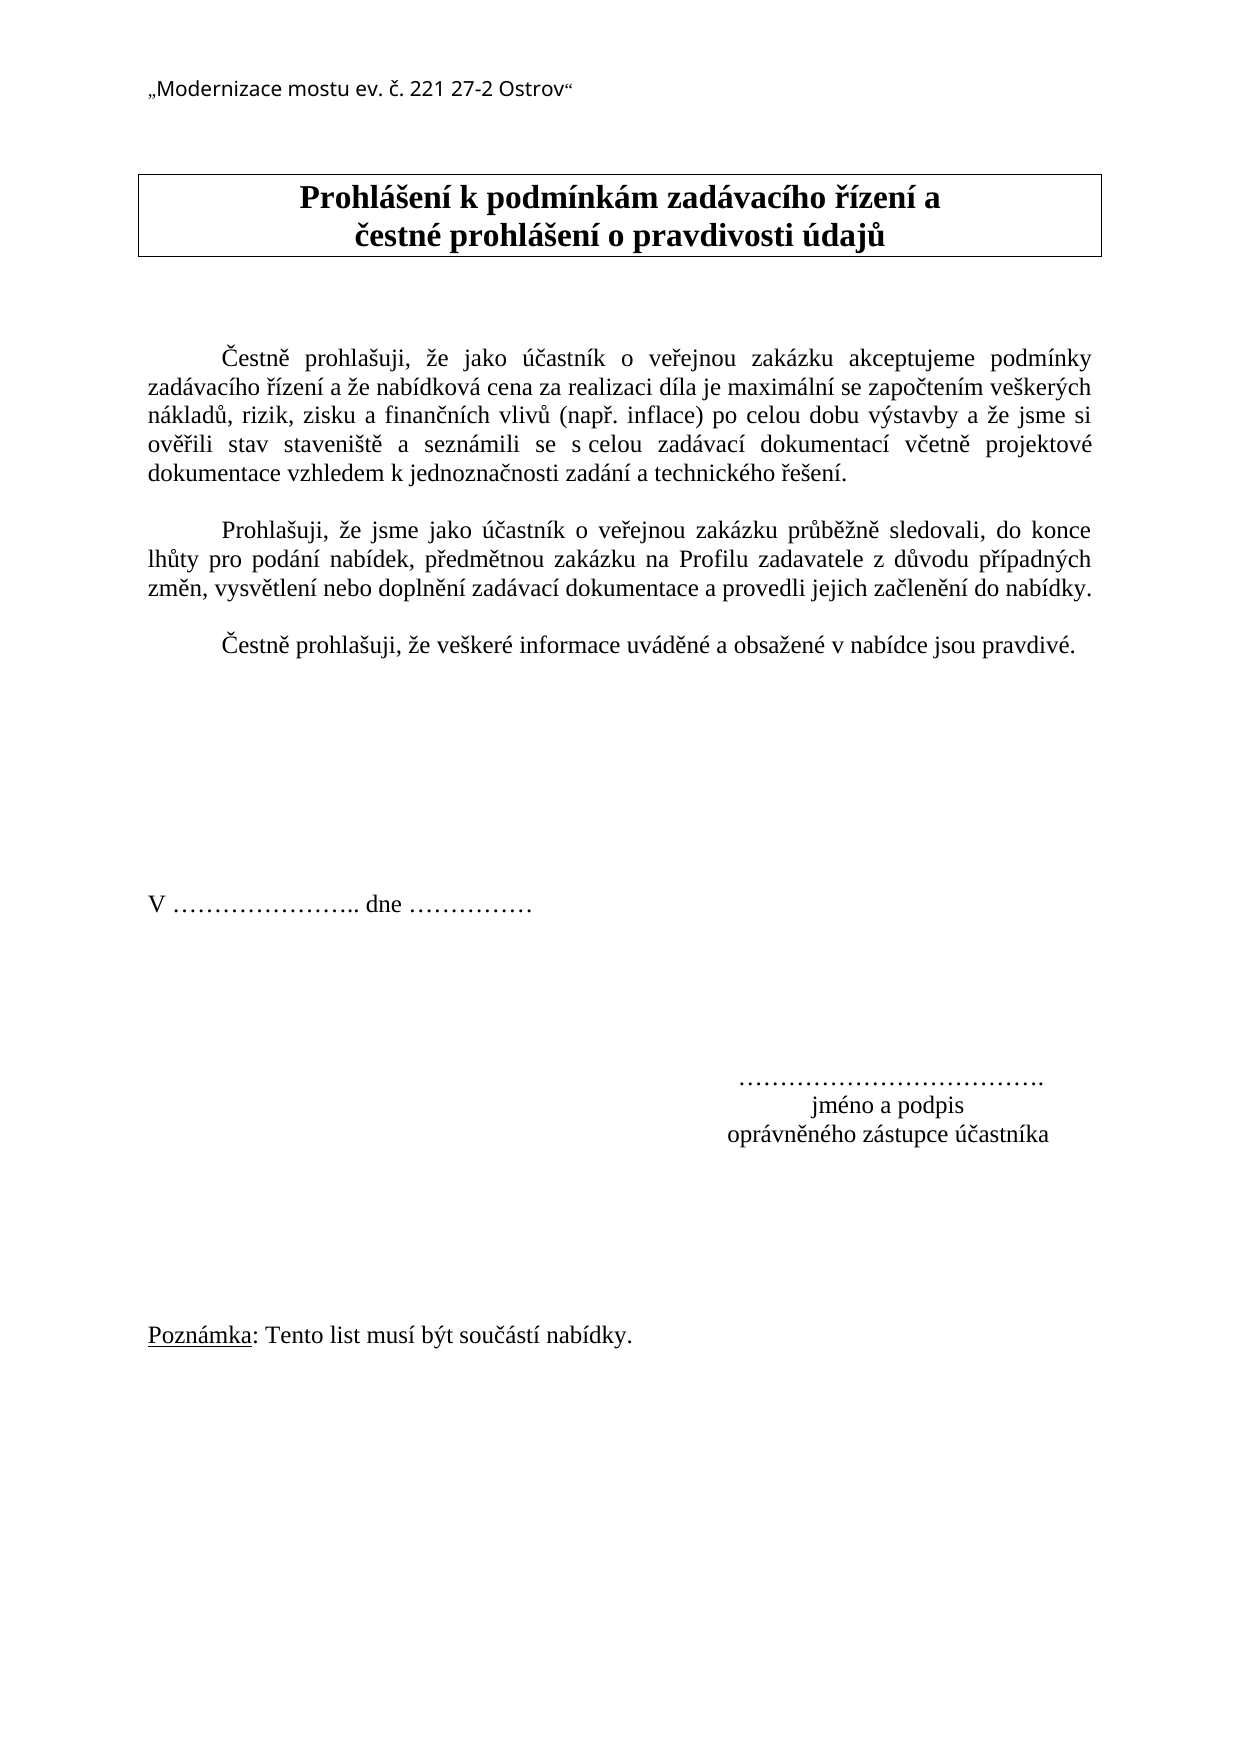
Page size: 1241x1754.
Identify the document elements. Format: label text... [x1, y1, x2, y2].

text čestné prohlášení o pravdivosti údajů [139, 212, 1101, 256]
text Prohlašuji, že jsme jako účastník o veřejnou zakázku průběžně sledovali, do konce lhůty pro podání nabídek, předmětnou zakázku na Profilu zadavatele z důvodu případných změn, vysvětlení nebo doplnění zadávací dokumentace a provedli jejich začlenění do nabídky. [148, 516, 1093, 602]
text oprávněného zástupce účastníka [591, 1119, 1093, 1148]
text Poznámka: Tento list musí být součástí nabídky. [148, 1321, 1093, 1349]
text Prohlášení k podmínkám zadávacího řízení a [139, 175, 1101, 212]
text ………………………………. [148, 1062, 1093, 1091]
text Čestně prohlašuji, že jako účastník o veřejnou zakázku akceptujeme podmínky zadávacího řízení a že nabídková cena za realizaci díla je maximální se započtením veškerých nákladů, rizik, zisku a finančních vlivů (např. inflace) po celou dobu výstavby a že jsme si ověřili stav staveniště a seznámili se s celou zadávací dokumentací včetně projektové dokumentace vzhledem k jednoznačnosti zadání a technického řešení. [148, 343, 1093, 487]
text V ………………….. dne …………… [148, 889, 1093, 918]
text Čestně prohlašuji, že veškeré informace uváděné a obsažené v nabídce jsou pravdivé. [148, 631, 1093, 659]
text jméno a podpis [148, 1091, 1093, 1119]
